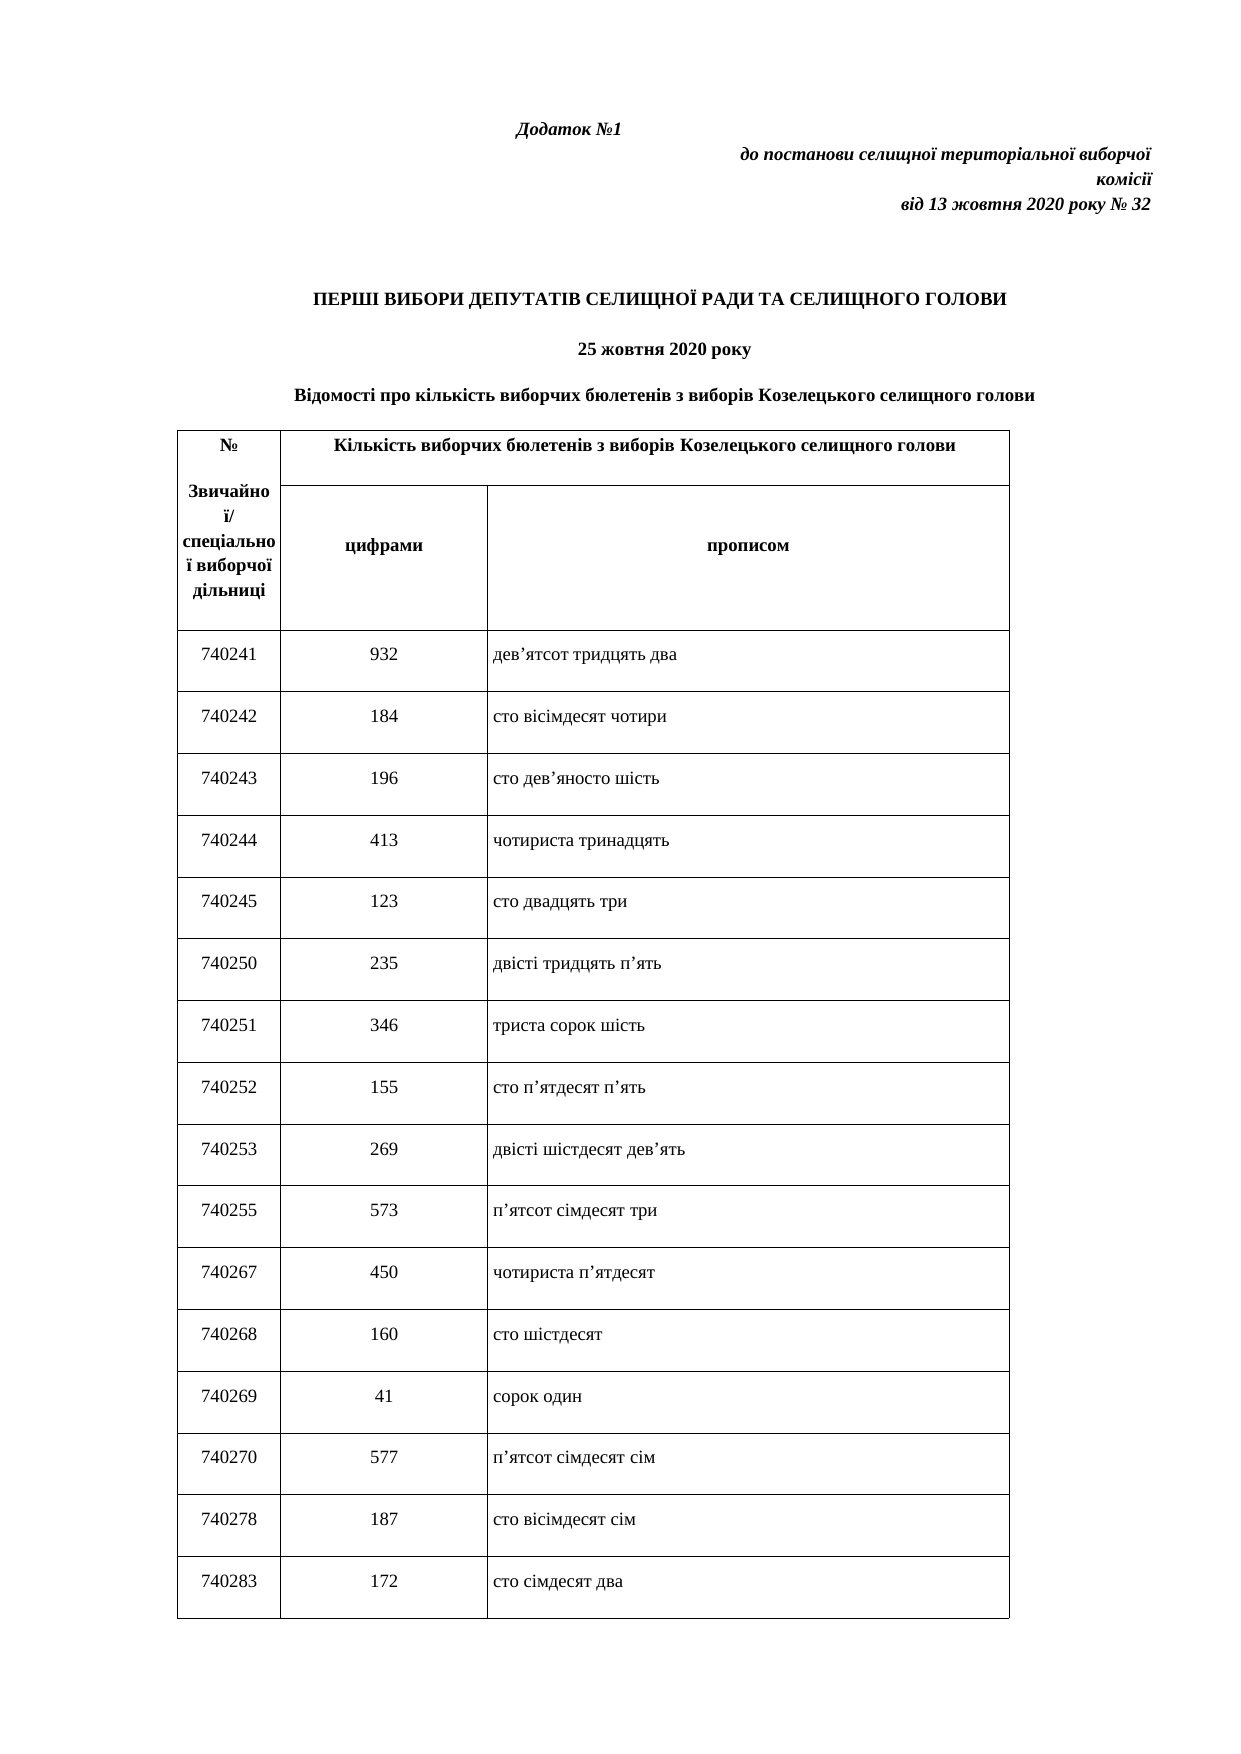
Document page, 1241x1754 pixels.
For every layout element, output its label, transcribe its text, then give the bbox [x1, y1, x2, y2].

table_cell 932 [281, 631, 487, 691]
table_cell 172 [281, 1557, 487, 1618]
table_header ПЕРШІ ВИБОРИ ДЕПУТАТІВ СЕЛИЩНОЇ РАДИ ТА СЕЛИЩНОГО ГОЛОВИ [180, 284, 1141, 338]
table_cell 740269 [178, 1372, 280, 1432]
table_cell 740268 [178, 1310, 280, 1371]
table_cell триста сорок шість [488, 1001, 1009, 1062]
table_cell сто двадцять три [488, 878, 1009, 938]
table_cell 740251 [178, 1001, 280, 1062]
table_cell 187 [281, 1495, 487, 1556]
table_cell 577 [281, 1434, 487, 1494]
table_cell сто вісімдесят сім [488, 1495, 1009, 1556]
text 25 жовтня 2020 року [177, 338, 1152, 360]
table_cell двісті шістдесят дев’ять [488, 1125, 1009, 1185]
table_cell чотириста п’ятдесят [488, 1248, 1009, 1309]
text Додаток №1 до постанови селищної територіальної виборчої комісії від 13 жовтня 2020 року № 32 [177, 118, 1152, 214]
table_cell 740245 [178, 878, 280, 938]
text Відомості про кількість виборчих бюлетенів з виборів Козелецького селищного голови [177, 384, 1152, 406]
table_cell 41 [281, 1372, 487, 1432]
table_cell 196 [281, 754, 487, 815]
table_cell сто сімдесят два [488, 1557, 1009, 1618]
table_cell п’ятсот сімдесят три [488, 1186, 1009, 1247]
table_cell 740253 [178, 1125, 280, 1185]
table_cell 235 [281, 939, 487, 1000]
table_cell двісті тридцять п’ять [488, 939, 1009, 1000]
table_header Кількість виборчих бюлетенів з виборів Козелецького селищного голови [281, 431, 1009, 485]
table_cell 346 [281, 1001, 487, 1062]
table_cell сто шістдесят [488, 1310, 1009, 1371]
table_cell 740278 [178, 1495, 280, 1556]
table_cell сто п’ятдесят п’ять [488, 1063, 1009, 1124]
table_cell 450 [281, 1248, 487, 1309]
table_cell прописом [488, 486, 1009, 629]
table_cell сорок один [488, 1372, 1009, 1432]
table_cell 269 [281, 1125, 487, 1185]
table_cell 740243 [178, 754, 280, 815]
table_cell сто дев’яносто шість [488, 754, 1009, 815]
table_cell чотириста тринадцять [488, 816, 1009, 877]
table_cell 740250 [178, 939, 280, 1000]
table_cell 740270 [178, 1434, 280, 1494]
table_cell дев’ятсот тридцять два [488, 631, 1009, 691]
table_cell сто вісімдесят чотири [488, 692, 1009, 753]
table_cell 413 [281, 816, 487, 877]
table_cell 184 [281, 692, 487, 753]
table_cell 160 [281, 1310, 487, 1371]
table_cell 740283 [178, 1557, 280, 1618]
table_cell 740244 [178, 816, 280, 877]
table_header № Звичайної/спеціальної виборчої дільниці [178, 431, 280, 629]
table_cell 573 [281, 1186, 487, 1247]
table_cell 155 [281, 1063, 487, 1124]
table_cell цифрами [281, 486, 487, 629]
table_cell 740255 [178, 1186, 280, 1247]
table_cell 123 [281, 878, 487, 938]
table_cell 740242 [178, 692, 280, 753]
table_cell 740252 [178, 1063, 280, 1124]
table_cell п’ятсот сімдесят сім [488, 1434, 1009, 1494]
table_cell 740241 [178, 631, 280, 691]
table_cell 740267 [178, 1248, 280, 1309]
